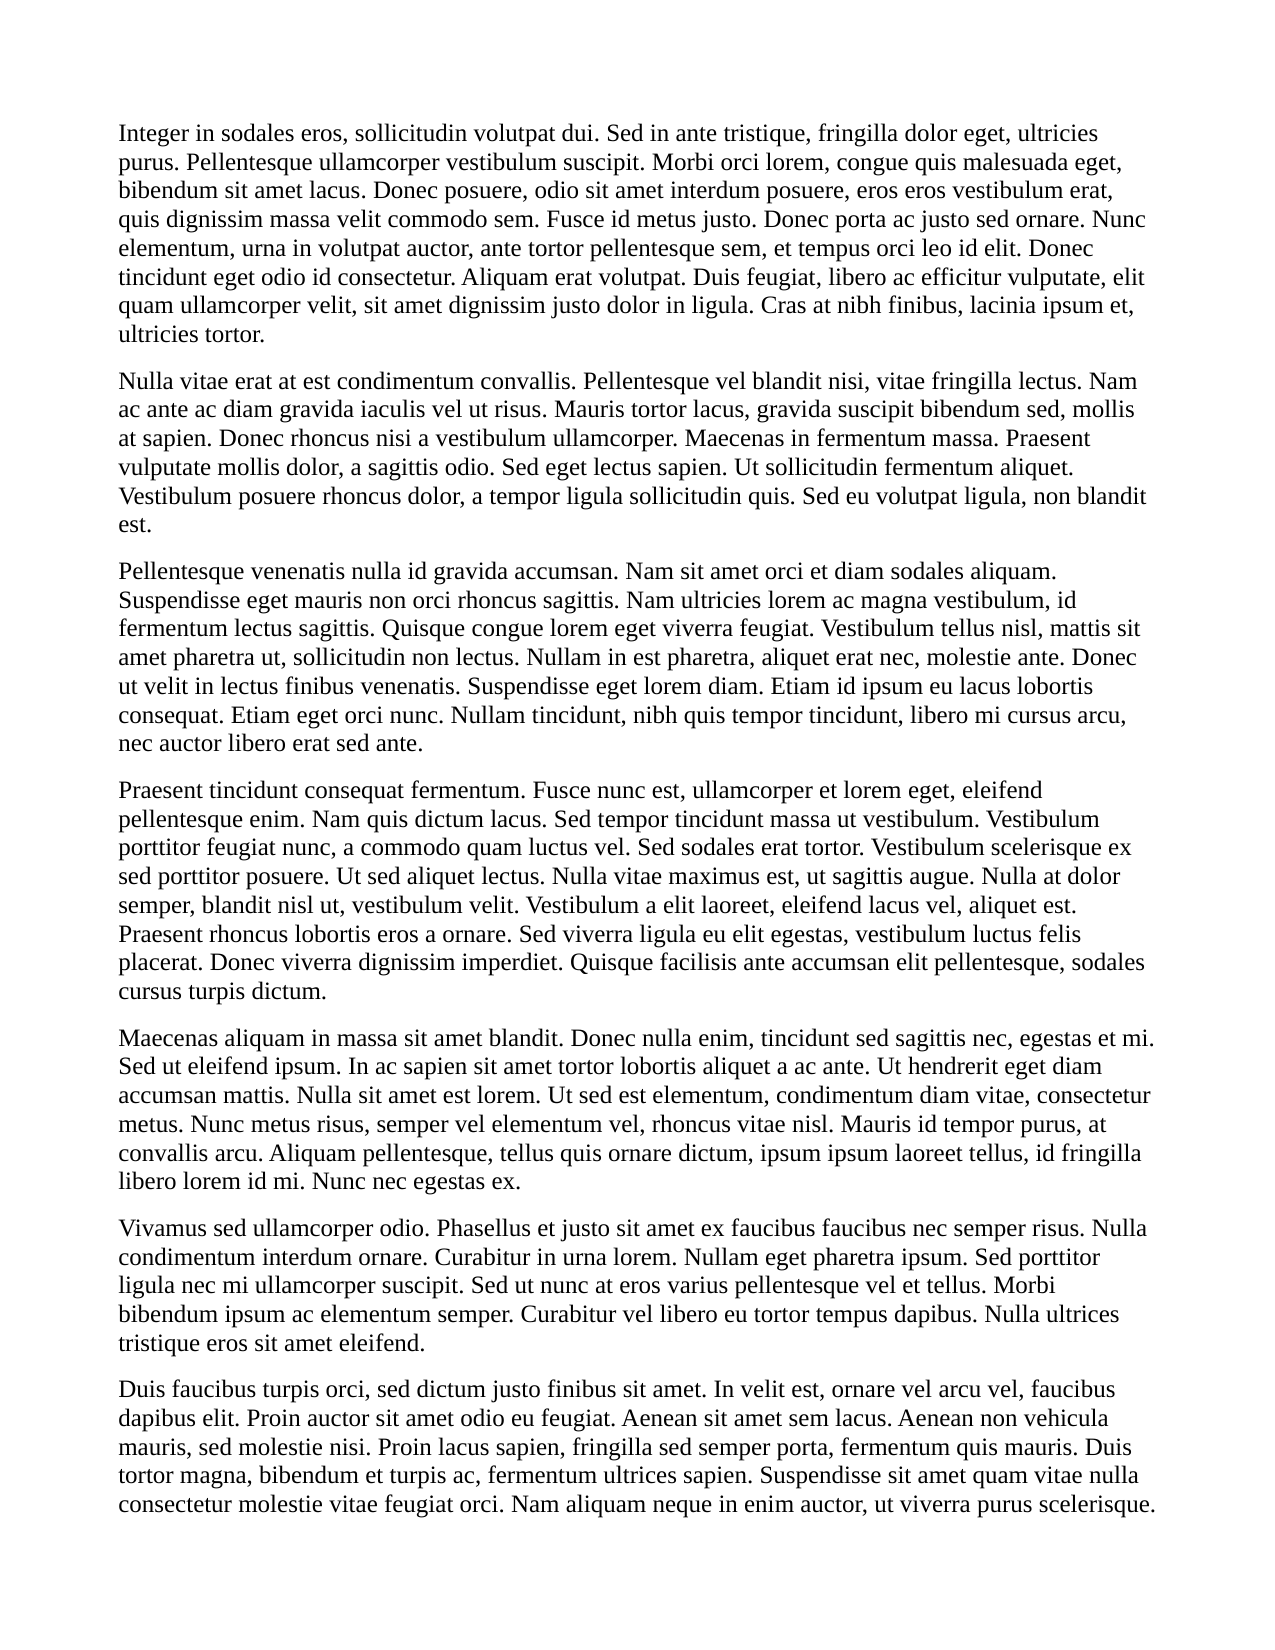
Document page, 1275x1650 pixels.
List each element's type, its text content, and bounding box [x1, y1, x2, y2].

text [118, 1374, 1157, 1518]
text Nulla vitae erat at est condimentum convallis. Pellentesque vel blandit nisi, vitae fringilla lectus. Nam ac ante ac diam gravida iaculis vel ut risus. Mauris tortor lacus, gravida suscipit bibendum sed, mollis at sapien. Donec rhoncus nisi a vestibulum ullamcorper. Maecenas in fermentum massa. Praesent vulputate mollis dolor, a sagittis odio. Sed eget lectus sapien. Ut sollicitudin fermentum aliquet. Vestibulum posuere rhoncus dolor, a tempor ligula sollicitudin quis. Sed eu volutpat ligula, non blandit est. [118, 366, 1157, 538]
text Maecenas aliquam in massa sit amet blandit. Donec nulla enim, tincidunt sed sagittis nec, egestas et mi. Sed ut eleifend ipsum. In ac sapien sit amet tortor lobortis aliquet a ac ante. Ut hendrerit eget diam accumsan mattis. Nulla sit amet est lorem. Ut sed est elementum, condimentum diam vitae, consectetur metus. Nunc metus risus, semper vel elementum vel, rhoncus vitae nisl. Mauris id tempor purus, at convallis arcu. Aliquam pellentesque, tellus quis ornare dictum, ipsum ipsum laoreet tellus, id fringilla libero lorem id mi. Nunc nec egestas ex. [118, 1023, 1157, 1195]
text Integer in sodales eros, sollicitudin volutpat dui. Sed in ante tristique, fringilla dolor eget, ultricies purus. Pellentesque ullamcorper vestibulum suscipit. Morbi orci lorem, congue quis malesuada eget, bibendum sit amet lacus. Donec posuere, odio sit amet interdum posuere, eros eros vestibulum erat, quis dignissim massa velit commodo sem. Fusce id metus justo. Donec porta ac justo sed ornare. Nunc elementum, urna in volutpat auctor, ante tortor pellentesque sem, et tempus orci leo id elit. Donec tincidunt eget odio id consectetur. Aliquam erat volutpat. Duis feugiat, libero ac efficitur vulputate, elit quam ullamcorper velit, sit amet dignissim justo dolor in ligula. Cras at nibh finibus, lacinia ipsum et, ultricies tortor. [118, 118, 1157, 348]
text Praesent tincidunt consequat fermentum. Fusce nunc est, ullamcorper et lorem eget, eleifend pellentesque enim. Nam quis dictum lacus. Sed tempor tincidunt massa ut vestibulum. Vestibulum porttitor feugiat nunc, a commodo quam luctus vel. Sed sodales erat tortor. Vestibulum scelerisque ex sed porttitor posuere. Ut sed aliquet lectus. Nulla vitae maximus est, ut sagittis augue. Nulla at dolor semper, blandit nisl ut, vestibulum velit. Vestibulum a elit laoreet, eleifend lacus vel, aliquet est. Praesent rhoncus lobortis eros a ornare. Sed viverra ligula eu elit egestas, vestibulum luctus felis placerat. Donec viverra dignissim imperdiet. Quisque facilisis ante accumsan elit pellentesque, sodales cursus turpis dictum. [118, 775, 1157, 1005]
text Vivamus sed ullamcorper odio. Phasellus et justo sit amet ex faucibus faucibus nec semper risus. Nulla condimentum interdum ornare. Curabitur in urna lorem. Nullam eget pharetra ipsum. Sed porttitor ligula nec mi ullamcorper suscipit. Sed ut nunc at eros varius pellentesque vel et tellus. Morbi bibendum ipsum ac elementum semper. Curabitur vel libero eu tortor tempus dapibus. Nulla ultrices tristique eros sit amet eleifend. [118, 1213, 1157, 1357]
text Pellentesque venenatis nulla id gravida accumsan. Nam sit amet orci et diam sodales aliquam. Suspendisse eget mauris non orci rhoncus sagittis. Nam ultricies lorem ac magna vestibulum, id fermentum lectus sagittis. Quisque congue lorem eget viverra feugiat. Vestibulum tellus nisl, mattis sit amet pharetra ut, sollicitudin non lectus. Nullam in est pharetra, aliquet erat nec, molestie ante. Donec ut velit in lectus finibus venenatis. Suspendisse eget lorem diam. Etiam id ipsum eu lacus lobortis consequat. Etiam eget orci nunc. Nullam tincidunt, nibh quis tempor tincidunt, libero mi cursus arcu, nec auctor libero erat sed ante. [118, 556, 1157, 757]
